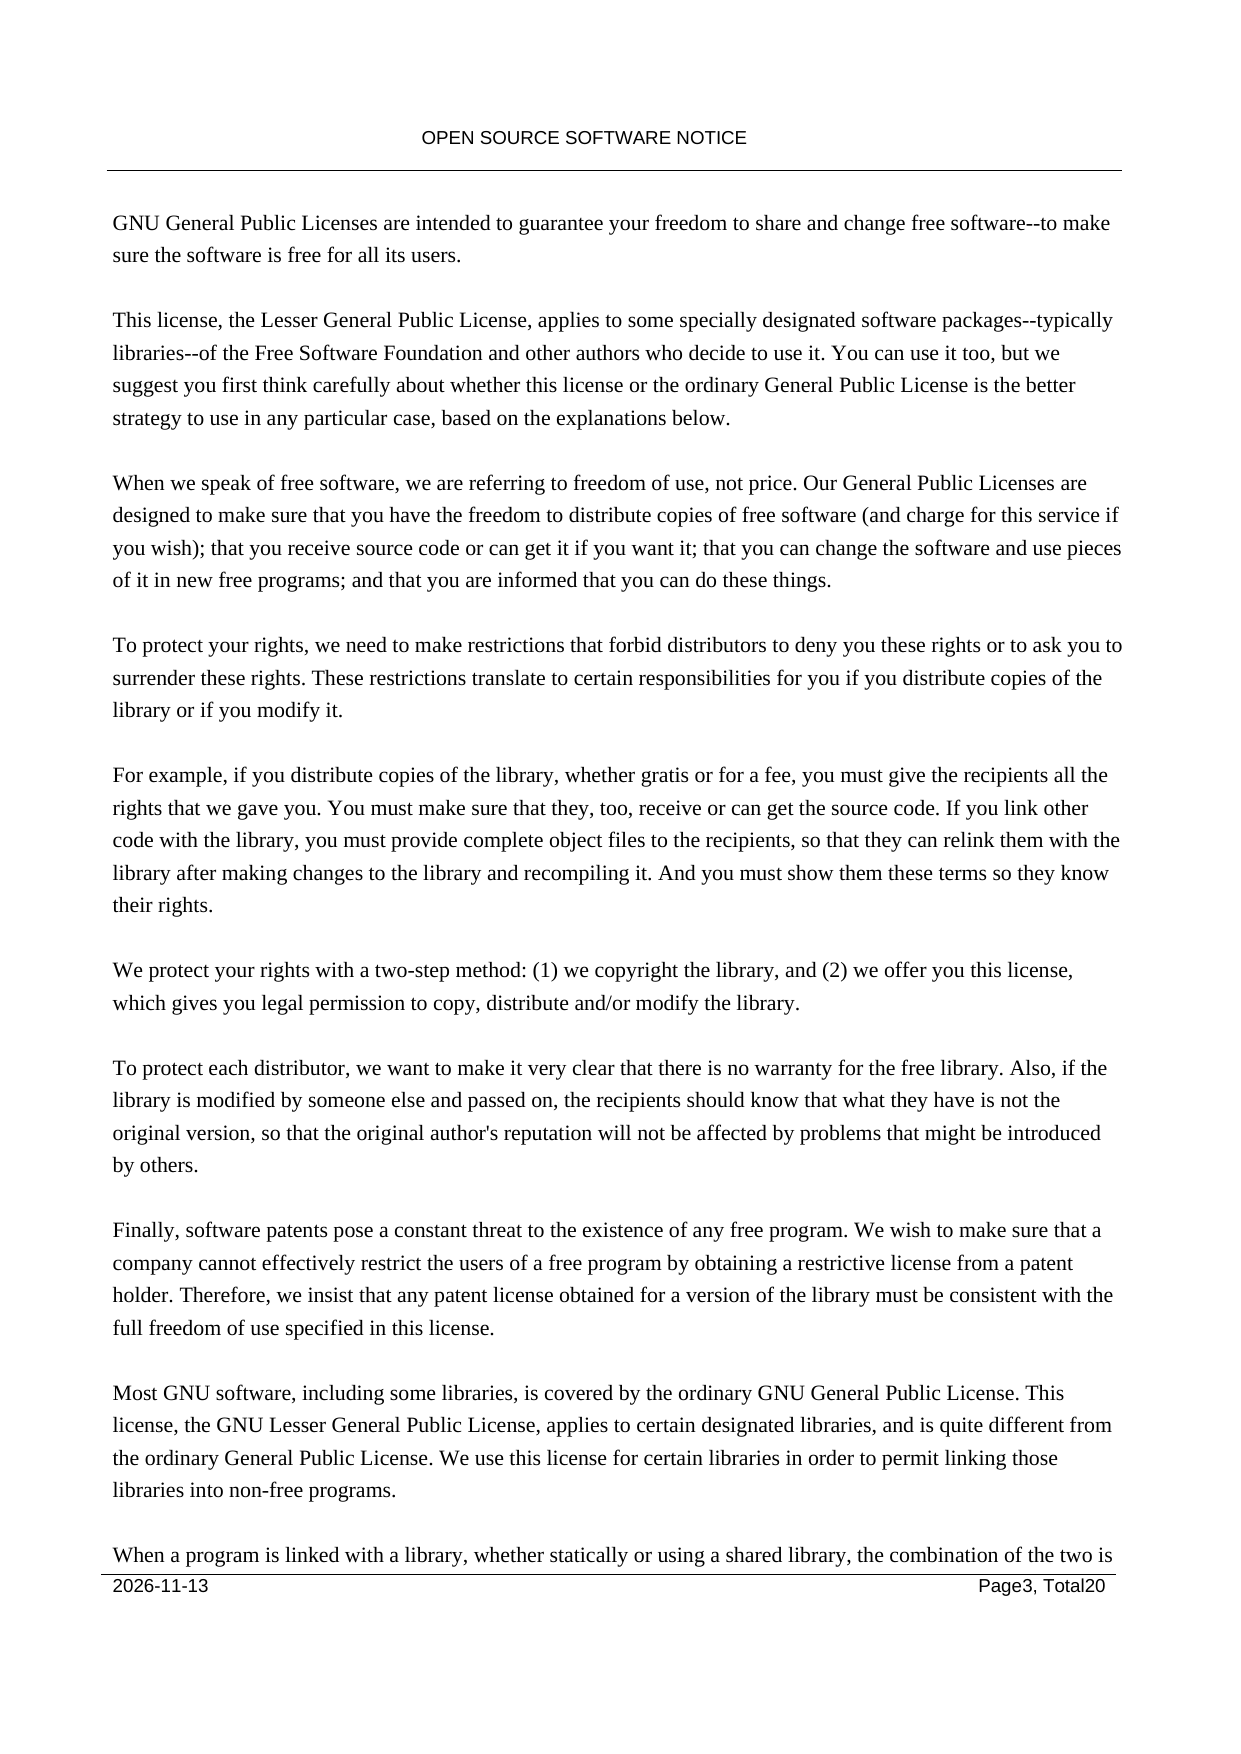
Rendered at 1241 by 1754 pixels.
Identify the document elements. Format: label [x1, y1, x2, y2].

text [112, 206, 1128, 1571]
